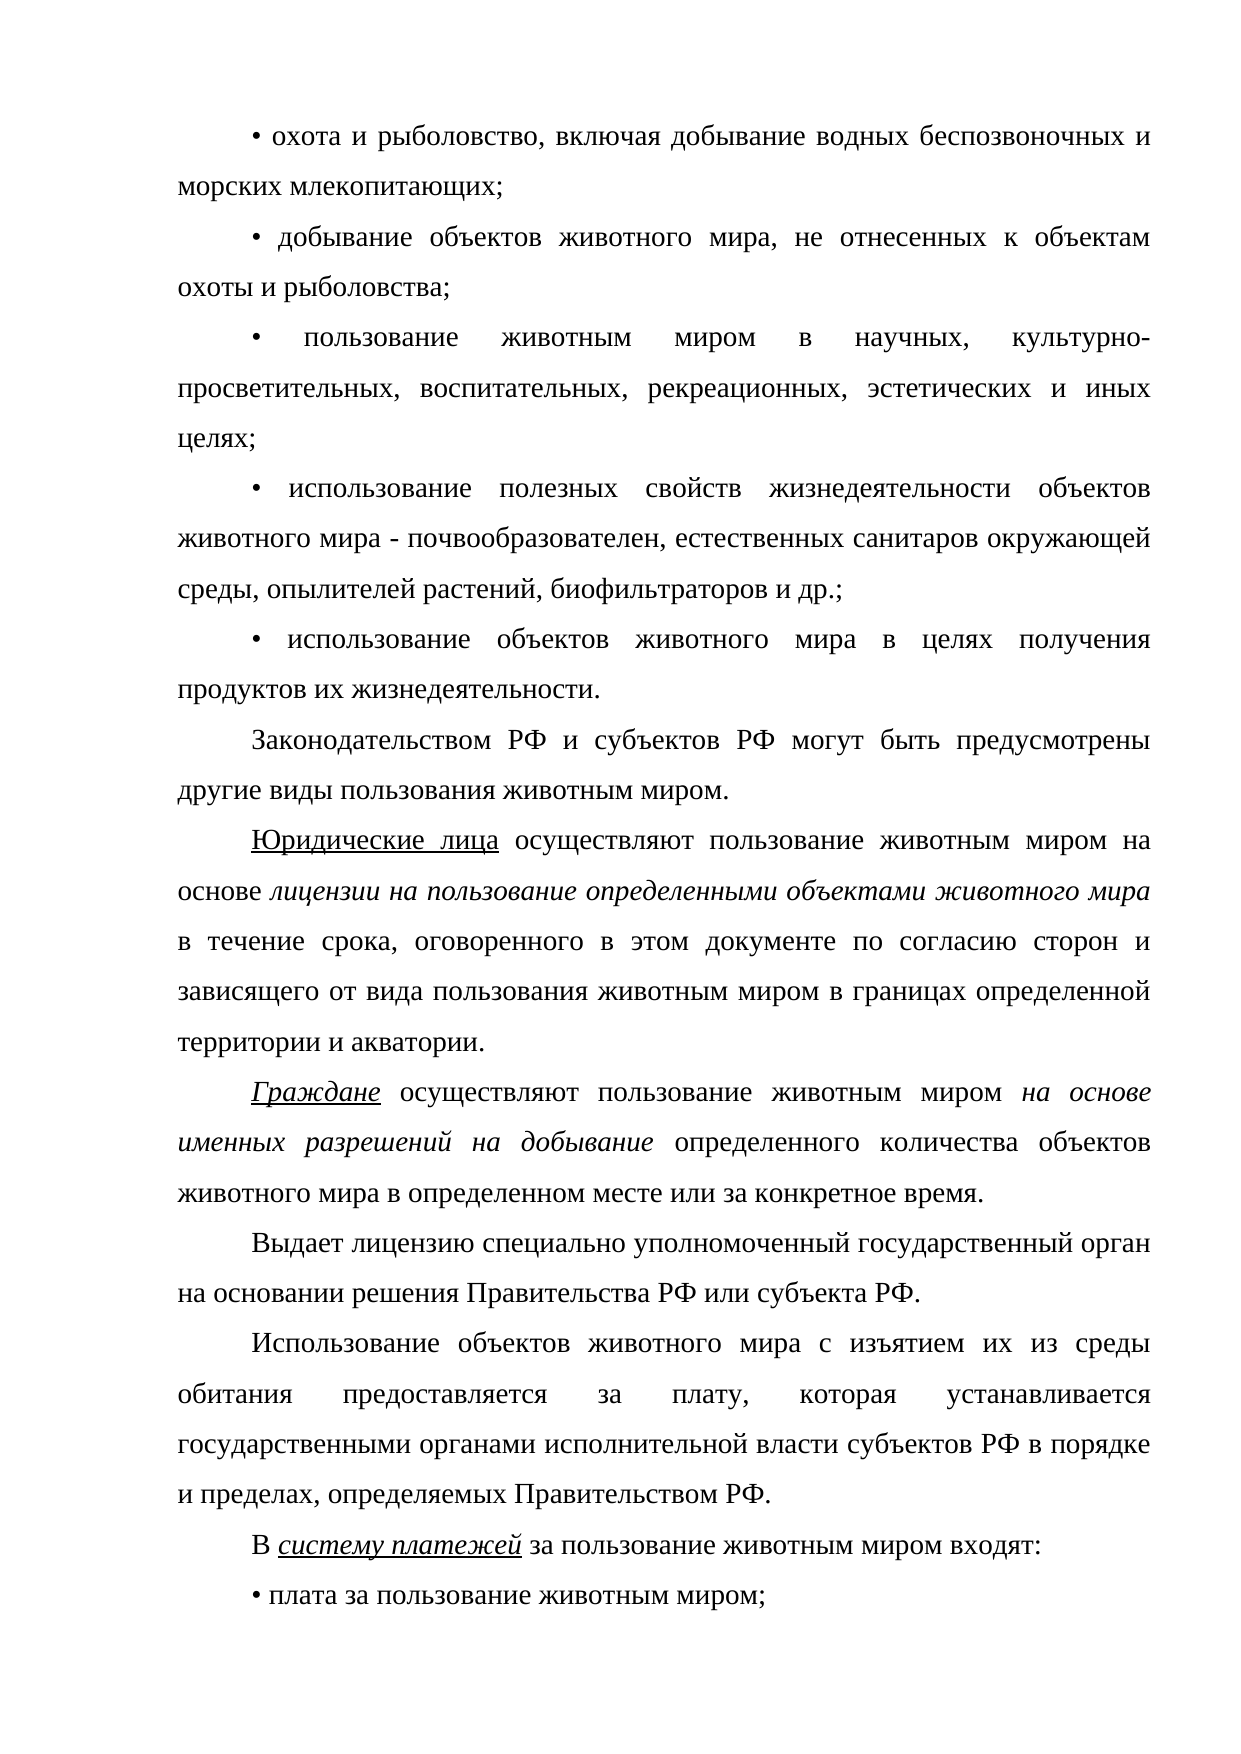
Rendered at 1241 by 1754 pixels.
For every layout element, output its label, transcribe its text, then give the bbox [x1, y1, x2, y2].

text • использование объектов животного мира в целях получения продуктов их жизнедеятельности. [177, 621, 1152, 705]
text • использование полезных свойств жизнедеятельности объектов животного мира - почвообразователен, естественных санитаров окружающей среды, опылителей растений, биофильтраторов и др.; [177, 470, 1152, 604]
text Граждане осуществляют пользование животным миром на основе именных разрешений на добывание определенного количества объектов животного мира в определенном месте или за конкретное время. [177, 1074, 1152, 1208]
text • пользование животным миром в научных, культурно-просветительных, воспитательных, рекреационных, эстетических и иных целях; [177, 319, 1152, 453]
text Выдает лицензию специально уполномоченный государственный орган на основании решения Правительства РФ или субъекта РФ. [177, 1225, 1152, 1309]
text Юридические лица осуществляют пользование животным миром на основе лицензии на пользование определенными объектами животного мира в течение срока, оговоренного в этом документе по согласию сторон и зависящего от вида пользования животным миром в границах определенной территории и акватории. [177, 822, 1152, 1057]
text В систему платежей за пользование животным миром входят: [177, 1527, 1152, 1560]
text • плата за пользование животным миром; [177, 1577, 1152, 1611]
text Законодательством РФ и субъектов РФ могут быть предусмотрены другие виды пользования животным миром. [177, 722, 1152, 806]
text • охота и рыболовство, включая добывание водных беспозвоночных и морских млекопитающих; [177, 118, 1152, 202]
text Использование объектов животного мира с изъятием их из среды обитания предоставляется за плату, которая устанавливается государственными органами исполнительной власти субъектов РФ в порядке и пределах, определяемых Правительством РФ. [177, 1326, 1152, 1510]
text • добывание объектов животного мира, не отнесенных к объектам охоты и рыболовства; [177, 219, 1152, 303]
